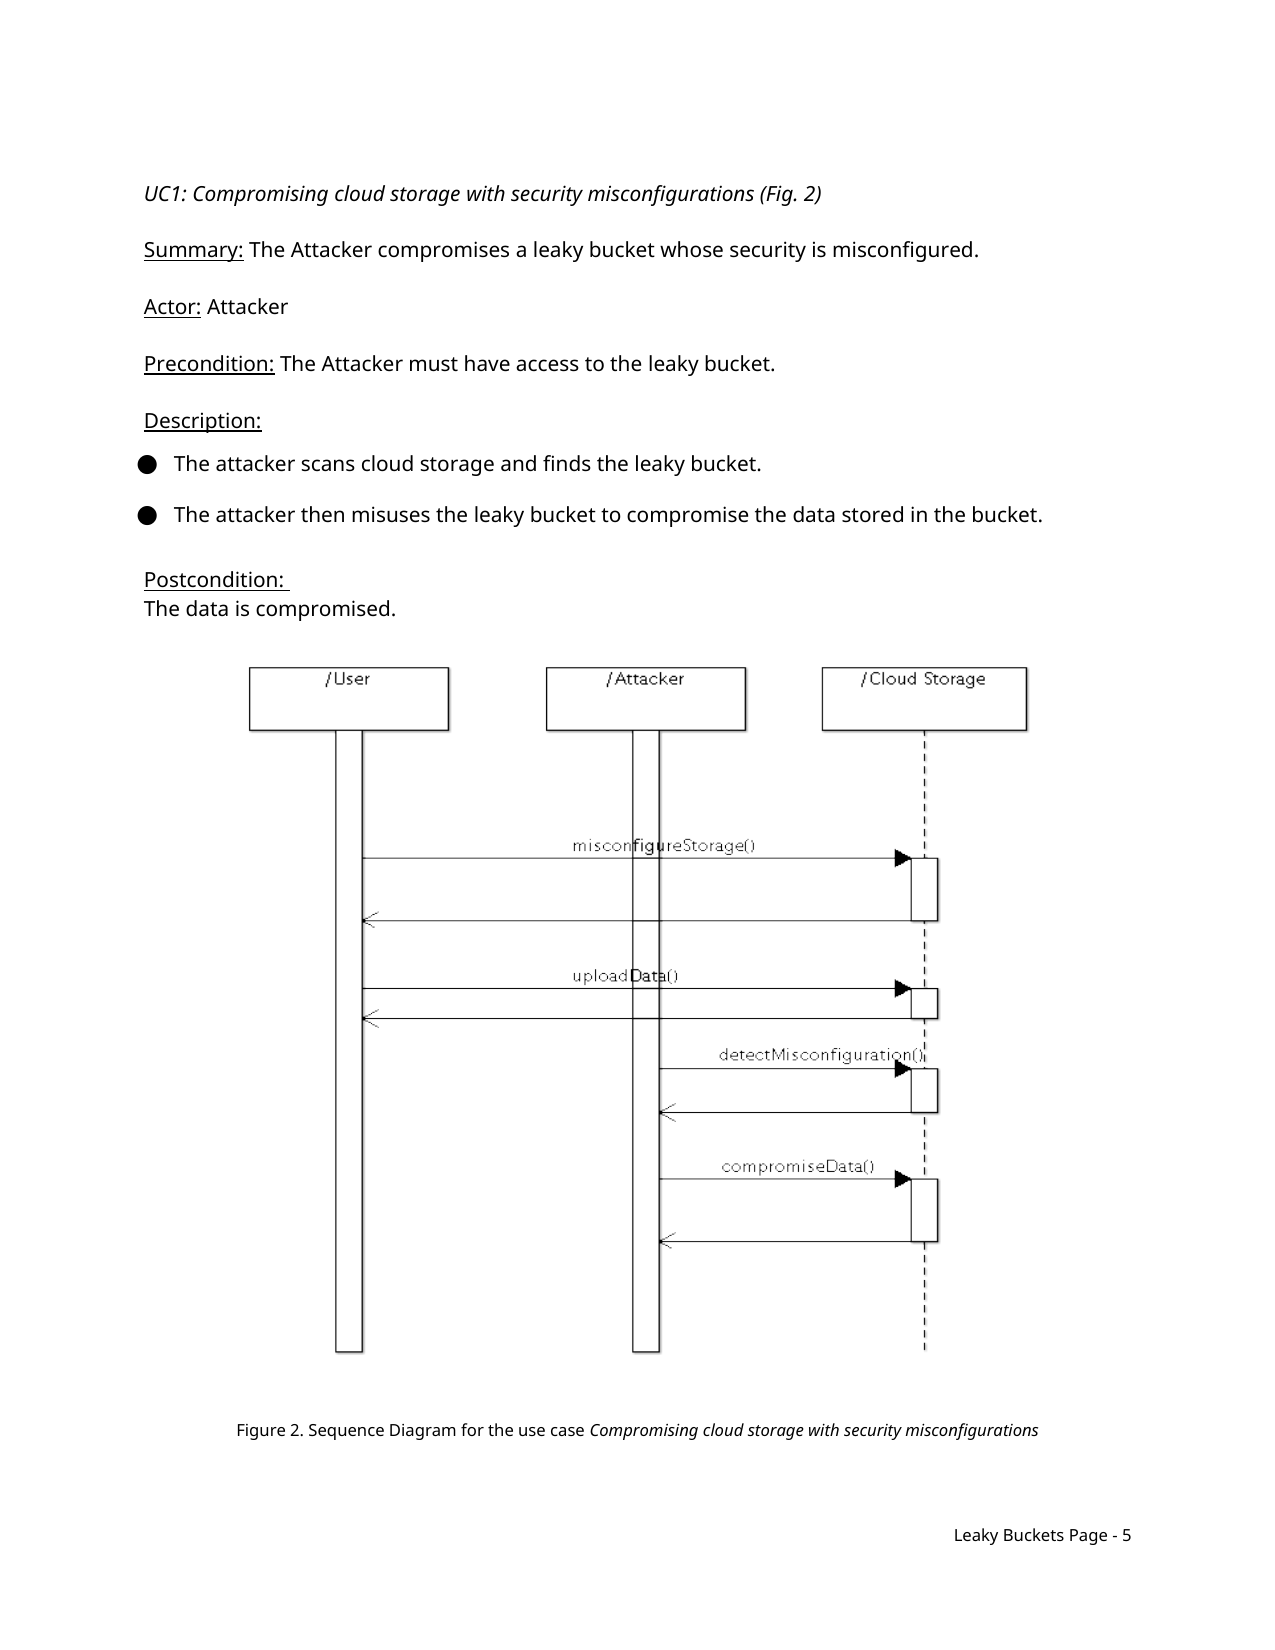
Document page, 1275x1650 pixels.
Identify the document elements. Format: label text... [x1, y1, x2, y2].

text The data is compromised. [144, 594, 1131, 622]
text Figure 2. Sequence Diagram for the use case Compromising cloud storage with security misconfigurations [144, 1419, 1131, 1441]
text Actor: Attacker [144, 292, 1131, 321]
text Description: [144, 406, 1131, 435]
text Summary: The Attacker compromises a leaky bucket whose security is misconfigured. [144, 236, 1131, 264]
text Precondition: The Attacker must have access to the leaky bucket. [144, 349, 1131, 378]
text UC1: Compromising cloud storage with security misconfigurations (Fig. 2) [144, 179, 1131, 207]
list The attacker scans cloud storage and finds the leaky bucket. [136, 435, 1131, 486]
picture [143, 651, 1132, 1362]
text Postcondition: [144, 566, 1131, 594]
list The attacker then misuses the leaky bucket to compromise the data stored in the bucket. [136, 486, 1131, 537]
